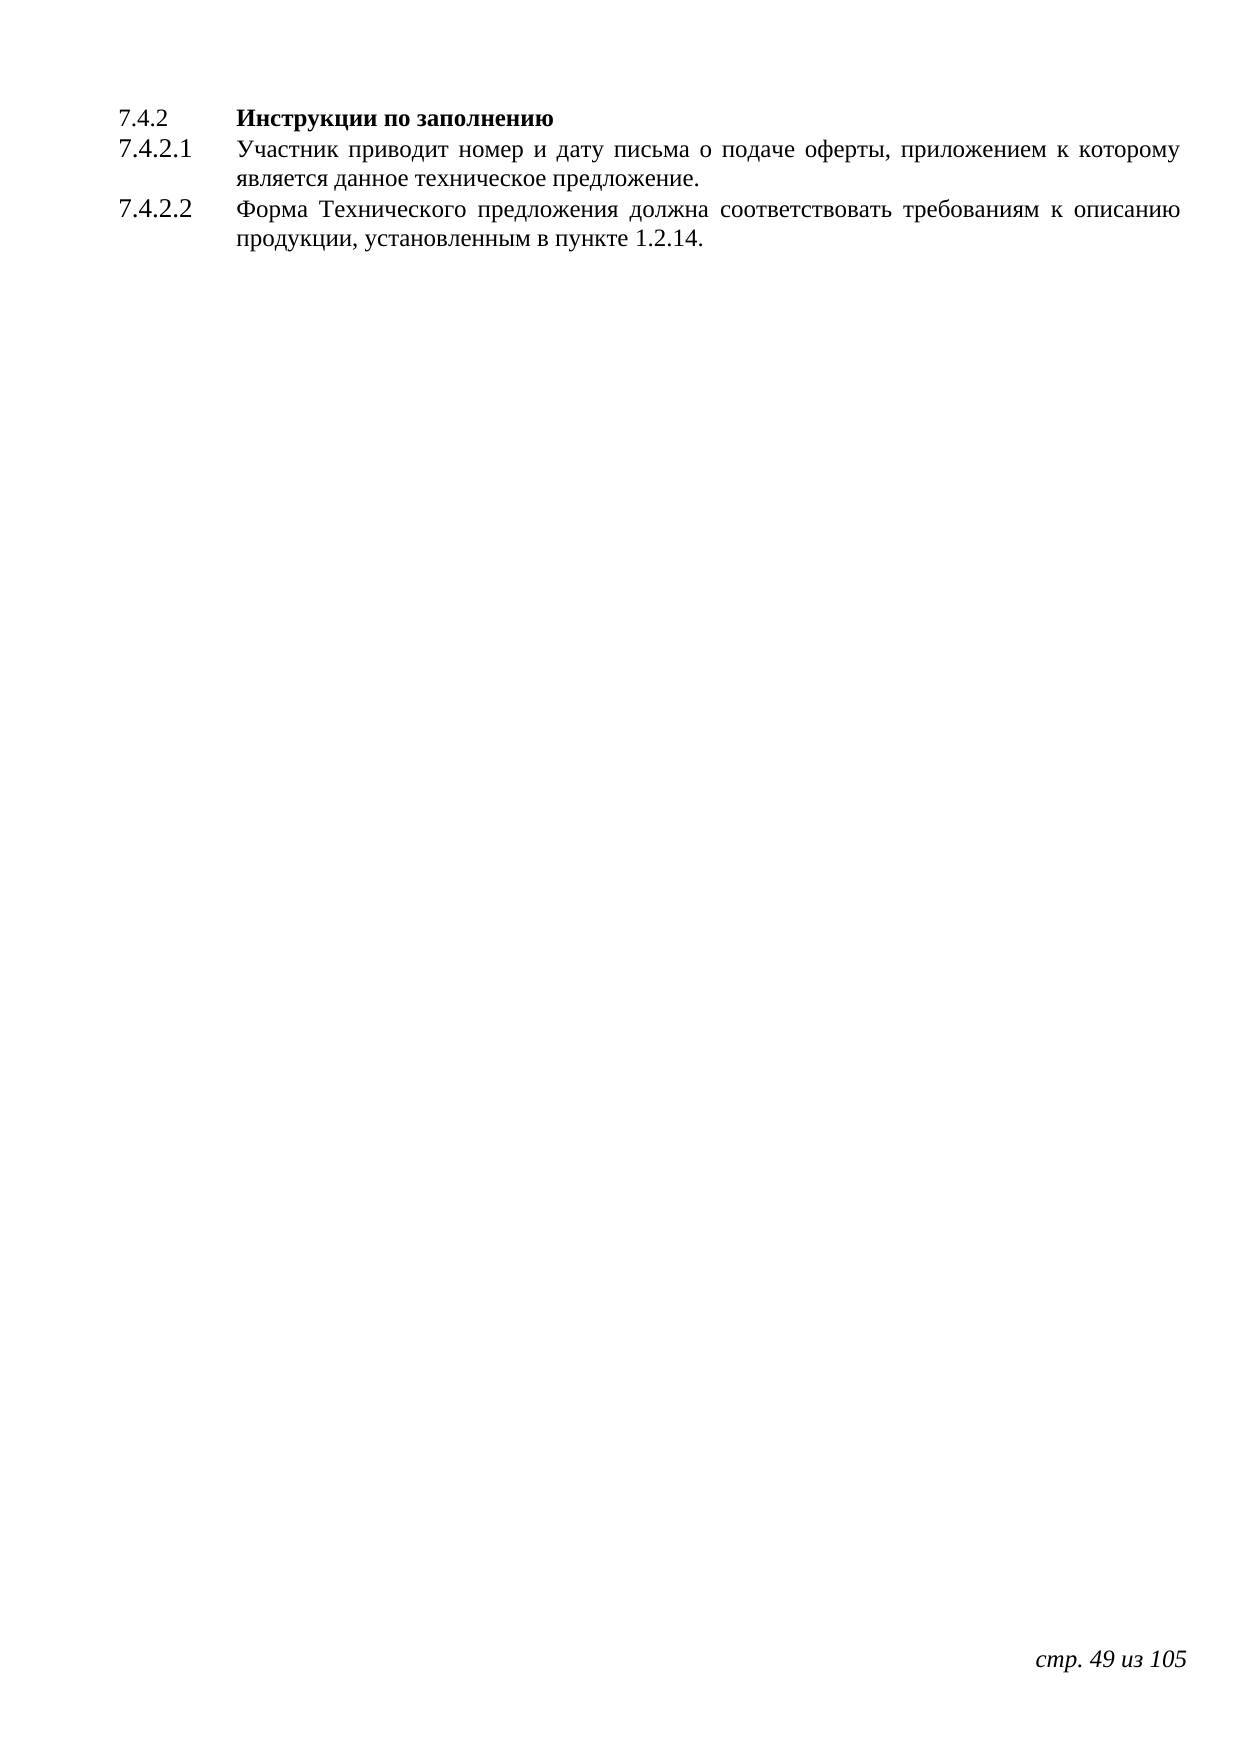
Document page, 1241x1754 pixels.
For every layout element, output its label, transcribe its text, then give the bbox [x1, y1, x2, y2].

text Участник приводит номер и дату письма о подаче оферты, приложением к которому является данное техническое предложение. [118, 132, 1181, 192]
text Форма Технического предложения должна соответствовать требованиям к описанию продукции, установленным в пункте 1.2.14. [118, 192, 1181, 252]
text Инструкции по заполнению [118, 103, 1181, 132]
